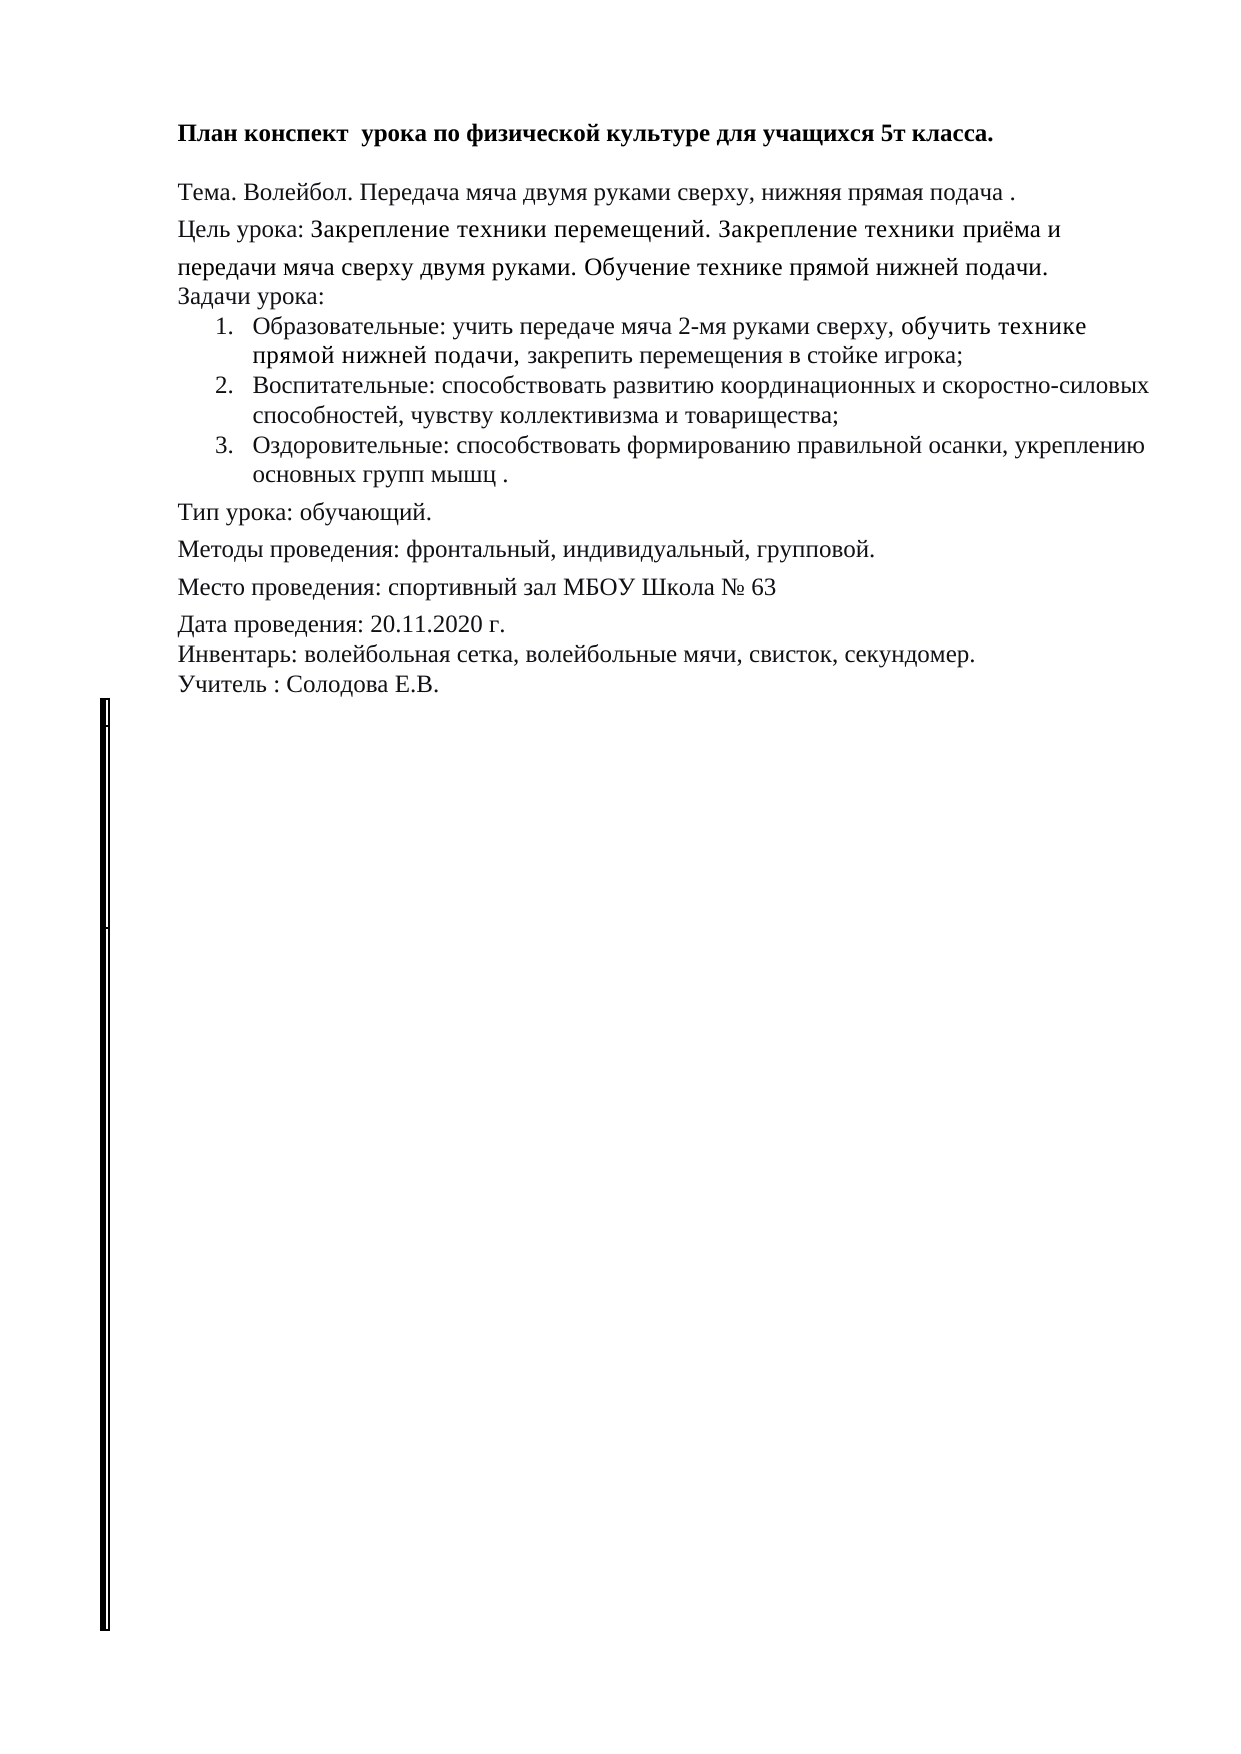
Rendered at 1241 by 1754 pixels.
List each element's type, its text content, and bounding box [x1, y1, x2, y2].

list Образовательные: учить передаче мяча 2-мя руками сверху, обучить технике прямой нижней подачи, закрепить перемещения в стойке игрока; [215, 310, 1152, 369]
text Инвентарь: волейбольная сетка, волейбольные мячи, свисток, секундомер. [177, 638, 1152, 668]
list Воспитательные: способствовать развитию координационных и скоростно-силовых способностей, чувству коллективизма и товарищества; [215, 369, 1152, 429]
text Дата проведения: 20.11.2020 г. [177, 601, 1152, 638]
text Место проведения: спортивный зал МБОУ Школа № 63 [177, 563, 1152, 601]
text Задачи урока: [177, 280, 1152, 310]
text План конспект урока по физической культуре для учащихся 5т класса. [177, 118, 1152, 147]
text Методы проведения: фронтальный, индивидуальный, групповой. [177, 526, 1152, 563]
text Учитель : Солодова Е.В. [177, 668, 1152, 697]
text Цель урока: Закрепление техники перемещений. Закрепление техники приёма и передачи мяча сверху двумя руками. Обучение технике прямой нижней подачи. [177, 205, 1152, 280]
text Тип урока: обучающий. [177, 488, 1152, 526]
text Тема. Волейбол. Передача мяча двумя руками сверху, нижняя прямая подача . [177, 176, 1152, 205]
list Оздоровительные: способствовать формированию правильной осанки, укреплению основных групп мышц . [215, 429, 1152, 488]
